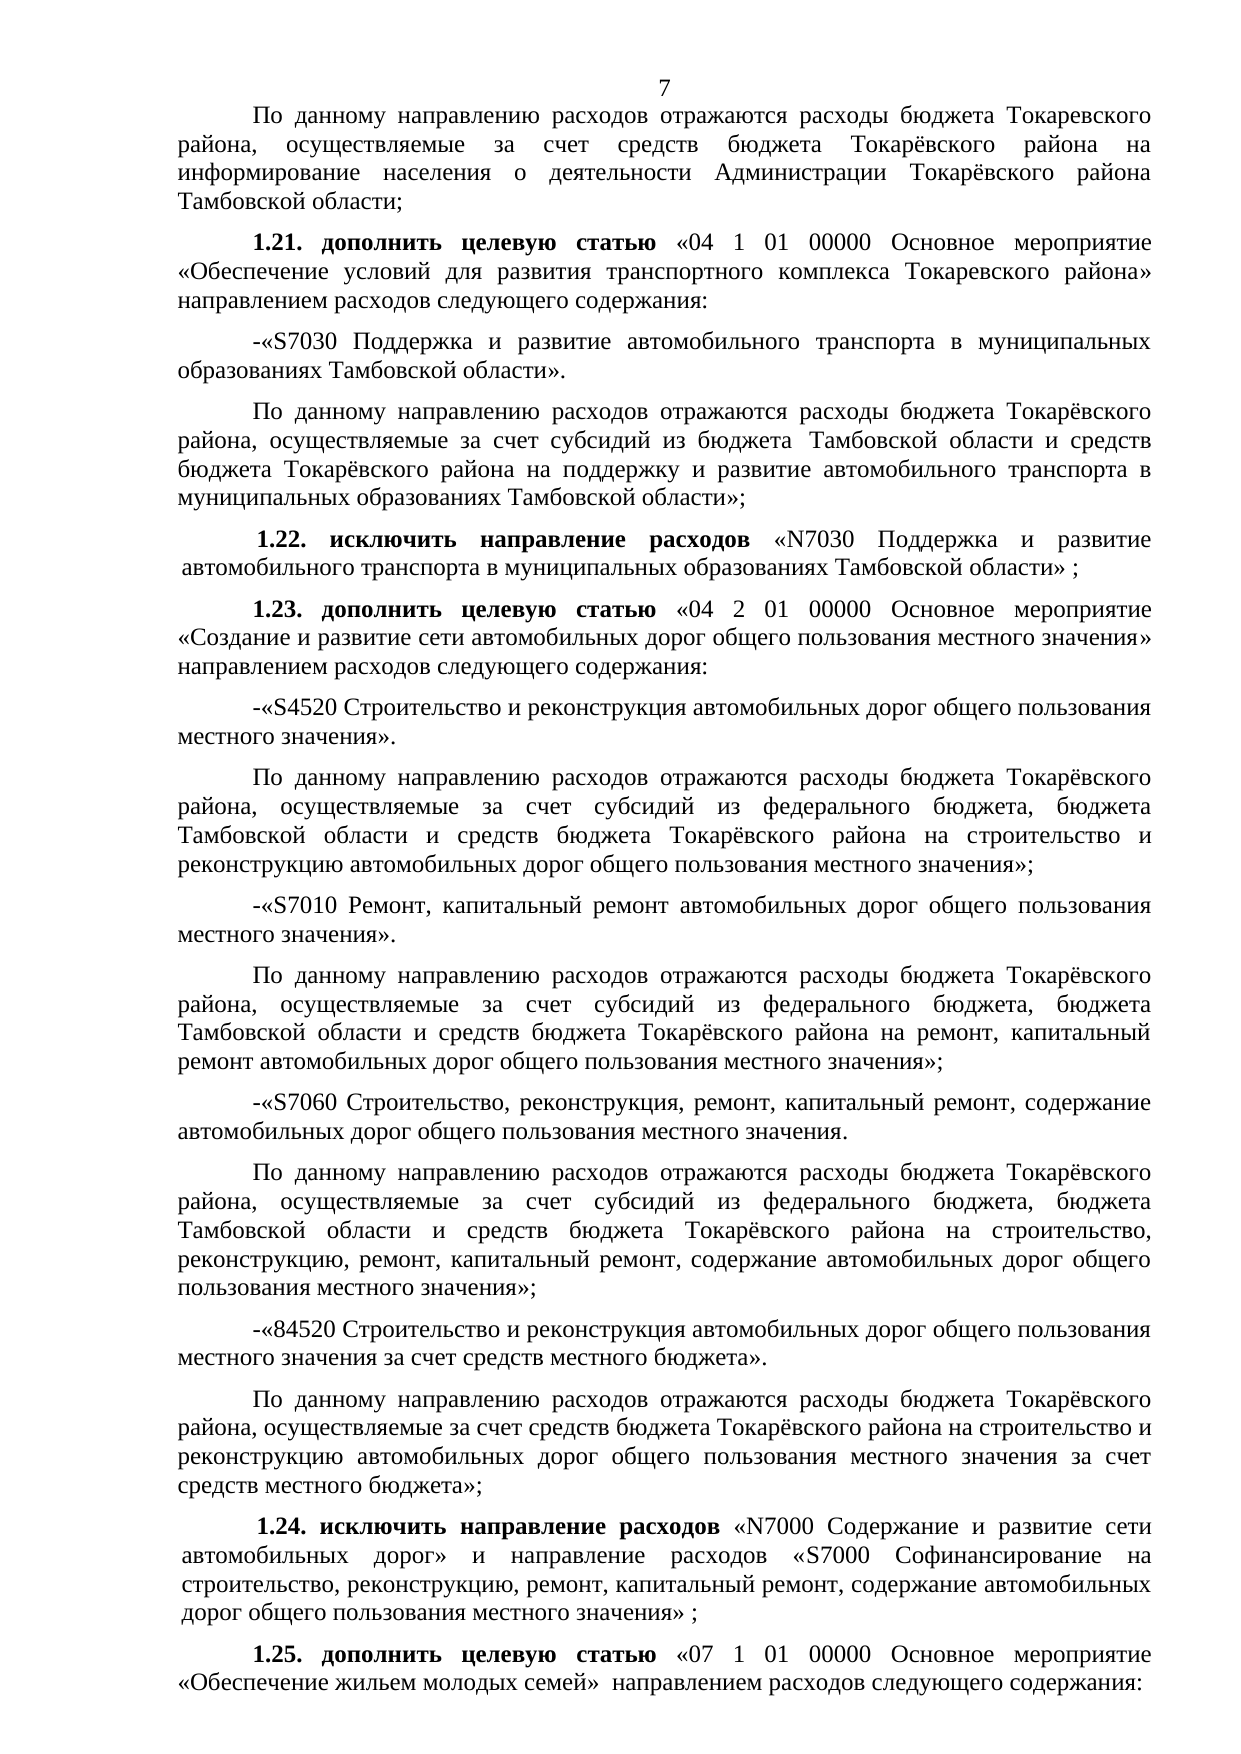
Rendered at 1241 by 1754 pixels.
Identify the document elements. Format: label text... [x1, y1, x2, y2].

text 1.22. исключить направление расходов «N7030 Поддержка и развитие автомобильного транспорта в муниципальных образованиях Тамбовской области» ; [181, 524, 1152, 581]
text По данному направлению расходов отражаются расходы бюджета Токарёвского района, осуществляемые за счет субсидий из федерального бюджета, бюджета Тамбовской области и средств бюджета Токарёвского района на строительство и реконструкцию автомобильных дорог общего пользования местного значения»; [177, 762, 1152, 877]
text По данному направлению расходов отражаются расходы бюджета Токарёвского района, осуществляемые за счет субсидий из бюджета Тамбовской области и средств бюджета Токарёвского района на поддержку и развитие автомобильного транспорта в муниципальных образованиях Тамбовской области»; [177, 396, 1152, 511]
text По данному направлению расходов отражаются расходы бюджета Токарёвского района, осуществляемые за счет субсидий из федерального бюджета, бюджета Тамбовской области и средств бюджета Токарёвского района на ремонт, капитальный ремонт автомобильных дорог общего пользования местного значения»; [177, 960, 1152, 1075]
text По данному направлению расходов отражаются расходы бюджета Токарёвского района, осуществляемые за счет субсидий из федерального бюджета, бюджета Тамбовской области и средств бюджета Токарёвского района на строительство, реконструкцию, ремонт, капитальный ремонт, содержание автомобильных дорог общего пользования местного значения»; [177, 1157, 1152, 1301]
text По данному направлению расходов отражаются расходы бюджета Токаревского района, осуществляемые за счет средств бюджета Токарёвского района на информирование населения о деятельности Администрации Токарёвского района Тамбовской области; [177, 100, 1152, 215]
text По данному направлению расходов отражаются расходы бюджета Токарёвского района, осуществляемые за счет средств бюджета Токарёвского района на строительство и реконструкцию автомобильных дорог общего пользования местного значения за счет средств местного бюджета»; [177, 1384, 1152, 1499]
text -«S7010 Ремонт, капитальный ремонт автомобильных дорог общего пользования местного значения». [177, 890, 1152, 947]
text 1.25. дополнить целевую статью «07 1 01 00000 Основное мероприятие «Обеспечение жильем молодых семей» направлением расходов следующего содержания: [177, 1639, 1152, 1696]
text -«S7030 Поддержка и развитие автомобильного транспорта в муниципальных образованиях Тамбовской области». [177, 326, 1152, 384]
text 1.24. исключить направление расходов «N7000 Содержание и развитие сети автомобильных дорог» и направление расходов «S7000 Софинансирование на строительство, реконструкцию, ремонт, капитальный ремонт, содержание автомобильных дорог общего пользования местного значения» ; [181, 1511, 1152, 1626]
text -«S7060 Строительство, реконструкция, ремонт, капитальный ремонт, содержание автомобильных дорог общего пользования местного значения. [177, 1087, 1152, 1145]
text -«S4520 Строительство и реконструкция автомобильных дорог общего пользования местного значения». [177, 692, 1152, 750]
text 1.23. дополнить целевую статью «04 2 01 00000 Основное мероприятие «Создание и развитие сети автомобильных дорог общего пользования местного значения» направлением расходов следующего содержания: [177, 594, 1152, 680]
text -«84520 Строительство и реконструкция автомобильных дорог общего пользования местного значения за счет средств местного бюджета». [177, 1314, 1152, 1371]
text 1.21. дополнить целевую статью «04 1 01 00000 Основное мероприятие «Обеспечение условий для развития транспортного комплекса Токаревского района» направлением расходов следующего содержания: [177, 227, 1152, 314]
